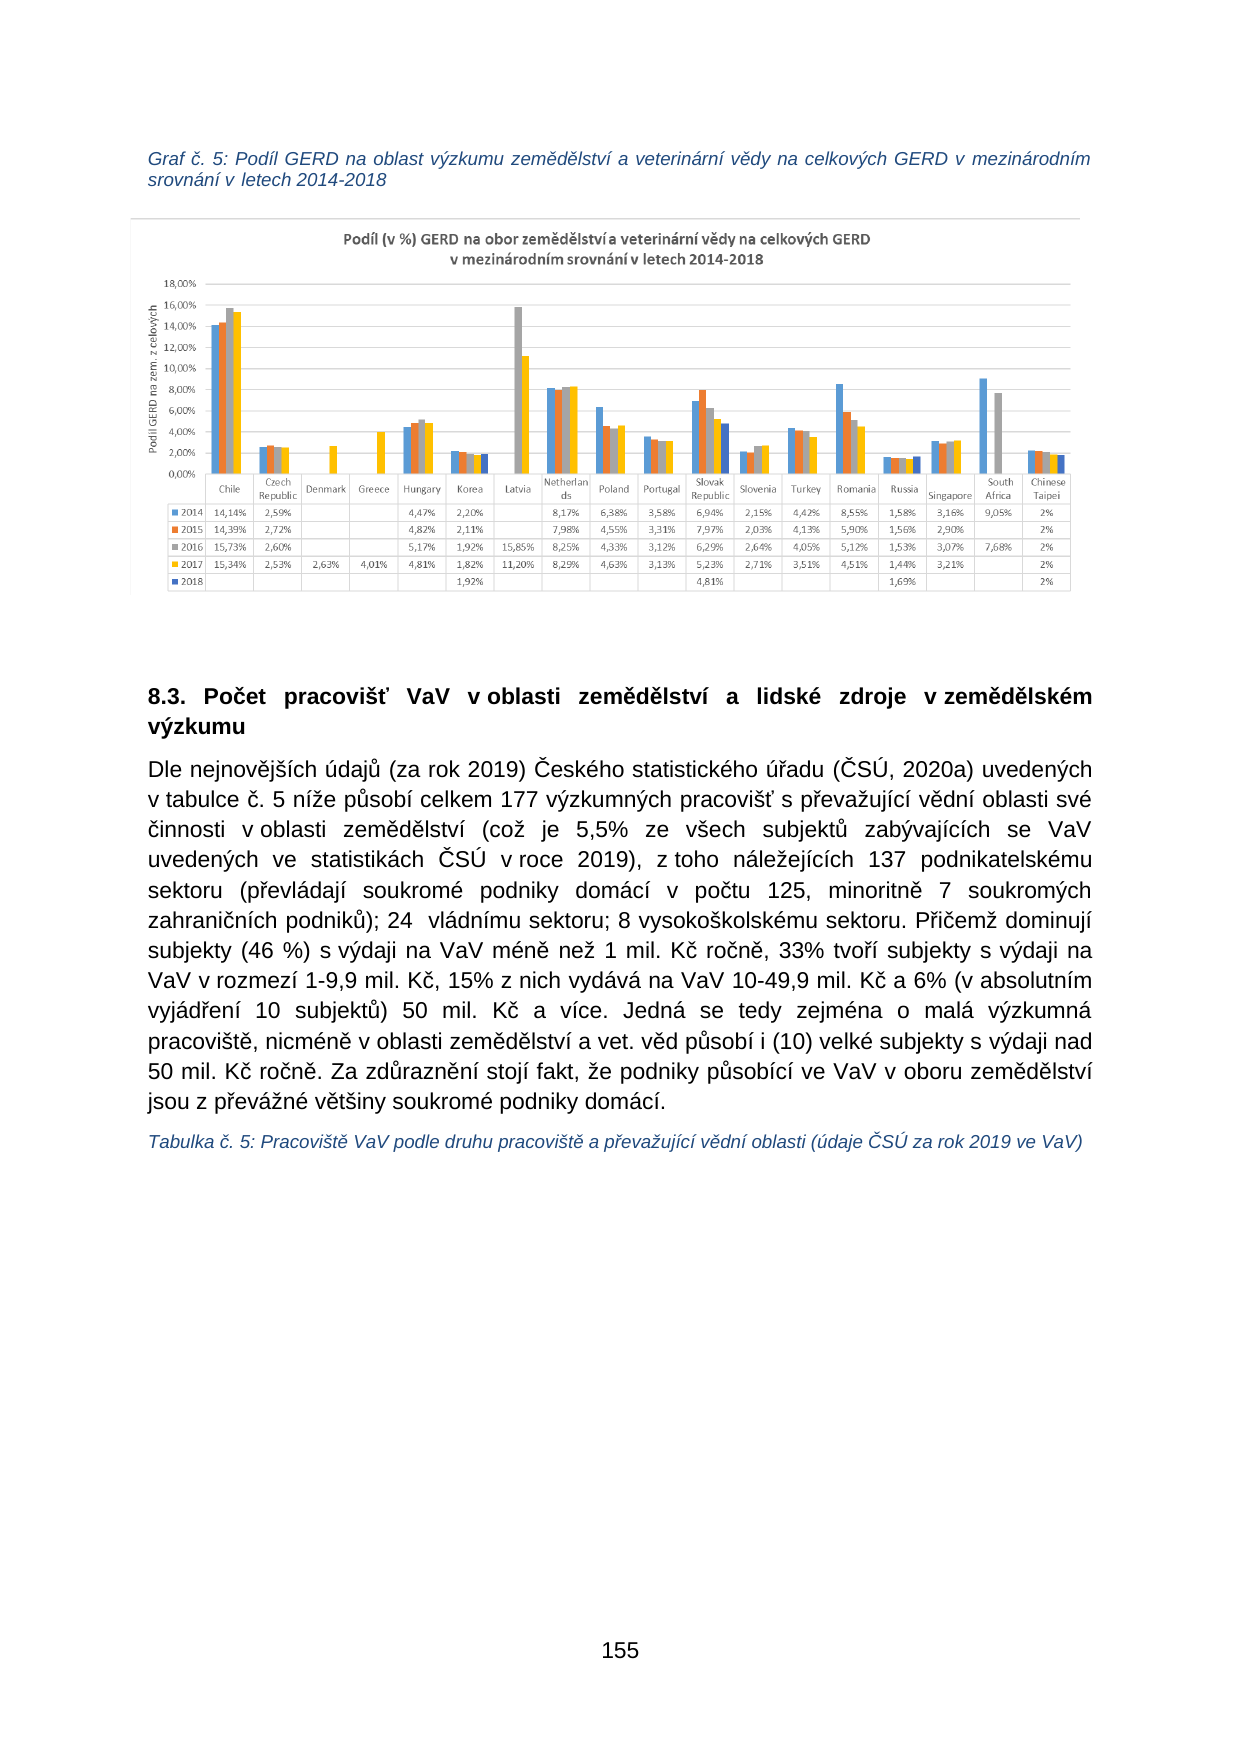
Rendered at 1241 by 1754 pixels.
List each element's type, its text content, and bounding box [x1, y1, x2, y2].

text 8.3. Počet pracovišť VaV v oblasti zemědělství a lidské zdroje v zemědělském výzkumu [148, 683, 1092, 739]
picture [129, 218, 1080, 594]
text Dle nejnovějších údajů (za rok 2019) Českého statistického úřadu uvedených v tabulce č. 5 níže působí celkem 177 výzkumných pracovišť s převažující vědní oblasti své činnosti v oblasti zemědělství (což je 5,5% ze všech subjektů zabývajících se VaV uvedených ve statistikách ČSÚ v roce 2019), z toho náležejících 137 podnikatelskému sektoru (převládají soukromé podniky domácí v počtu 125, minoritně 7 soukromých zahraničních podniků); 24 vládnímu sektoru; 8 vysokoškolskému sektoru. Přičemž dominují subjekty (46 %) s výdaji na VaV méně než 1 mil. Kč ročně, 33% tvoří subjekty s výdaji na VaV v rozmezí 1-9,9 mil. Kč, 15% z nich vydává na VaV 10-49,9 mil. Kč a 6% (v absolutním vyjádření 10 subjektů) 50 mil. Kč a více. Jedná se tedy zejména o malá výzkumná pracoviště, nicméně v oblasti zemědělství a vet. věd působí i (10) velké subjekty s výdaji nad 50 mil. Kč ročně. Za zdůraznění stojí fakt, že podniky působící ve VaV v oboru zemědělství jsou z převážné většiny soukromé podniky domácí. [148, 756, 1092, 1114]
